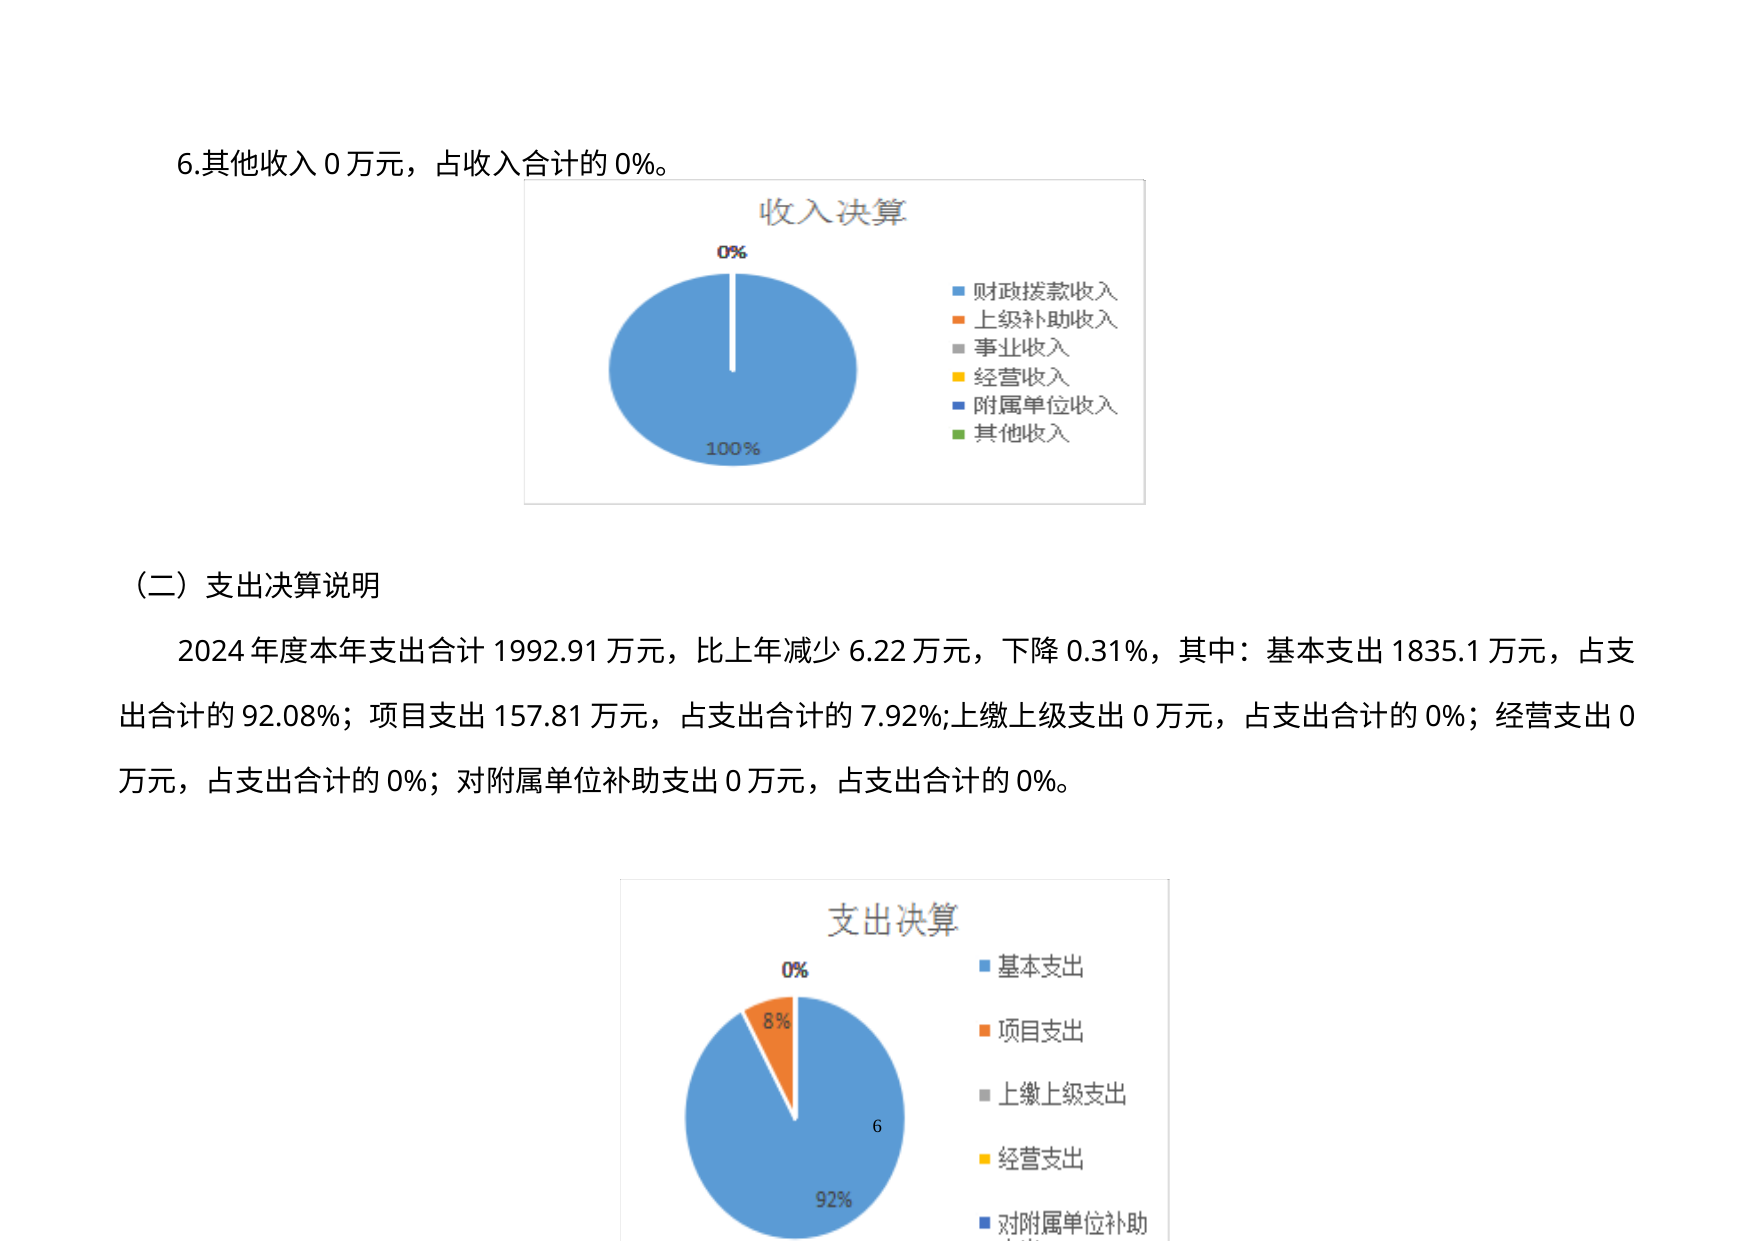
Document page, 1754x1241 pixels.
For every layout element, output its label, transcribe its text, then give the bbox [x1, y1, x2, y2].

picture [523, 179, 1146, 505]
text （二）支出决算说明 [118, 552, 1636, 617]
picture [620, 879, 1170, 1241]
text 2024年度本年支出合计1992.91万元，比上年减少6.22万元，下降0.31%，其中：基本支出1835.1万元，占支出合计的92.08%；项目支出157.81万元，占支出合计的7.92%;上缴上级支出0万元，占支出合计的0%；经营支出0万元，占支出合计的0%；对附属单位补助支出0万元，占支出合计的0%。 [118, 617, 1636, 812]
text 6.其他收入0万元，占收入合计的0%。 [118, 129, 1636, 194]
